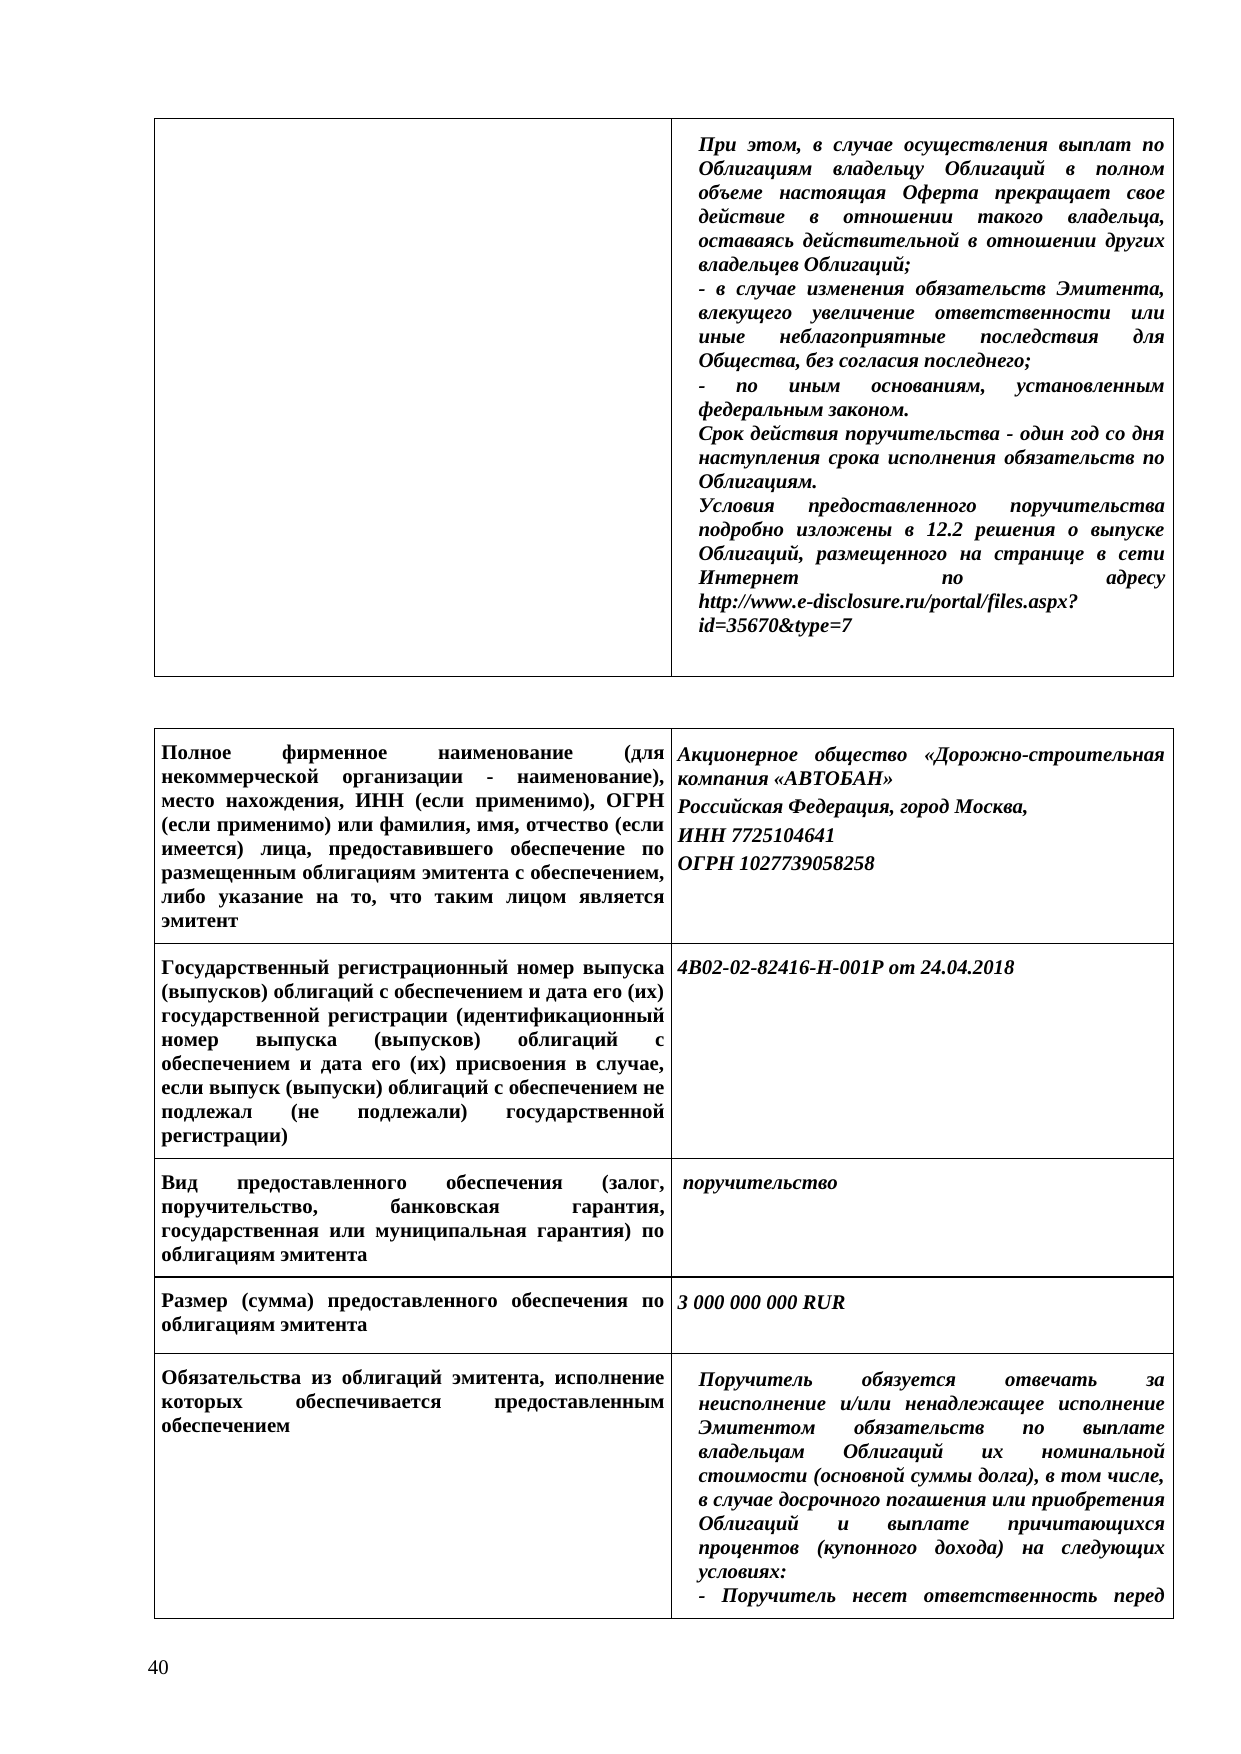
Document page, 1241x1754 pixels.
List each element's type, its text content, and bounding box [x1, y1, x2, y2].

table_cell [155, 1354, 671, 1618]
table_cell 4B02-02-82416-H-001P от 24.04.2018 [672, 944, 1173, 1158]
table_cell поручительство [672, 1159, 1173, 1276]
table_cell 3 000 000 000 RUR [672, 1278, 1173, 1353]
table_header Акционерное общество «Дорожно-строительная компания «АВТОБАН» Российская Федерация, город Москва, ИНН 7725104641 ОГРН 1027739058258 [672, 729, 1173, 943]
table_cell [672, 1354, 1173, 1618]
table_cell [672, 119, 1173, 676]
table_cell Вид предоставленного обеспечения (залог, поручительство, банковская гарантия, государственная или муниципальная гарантия) по облигациям эмитента [155, 1159, 671, 1276]
table_header Полное фирменное наименование (для некоммерческой организации - наименование), место нахождения, ИНН (если применимо), ОГРН (если применимо) или фамилия, имя, отчество (если имеется) лица, предоставившего обеспечение по размещенным облигациям эмитента с обеспечением, либо указание на то, что таким лицом является эмитент [155, 729, 671, 943]
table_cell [155, 119, 671, 676]
table_cell Размер (сумма) предоставленного обеспечения по облигациям эмитента [155, 1278, 671, 1353]
table_cell Государственный регистрационный номер выпуска (выпусков) облигаций с обеспечением и дата его (их) государственной регистрации (идентификационный номер выпуска (выпусков) облигаций с обеспечением и дата его (их) присвоения в случае, если выпуск (выпуски) облигаций с обеспечением не подлежал (не подлежали) государственной регистрации) [155, 944, 671, 1158]
